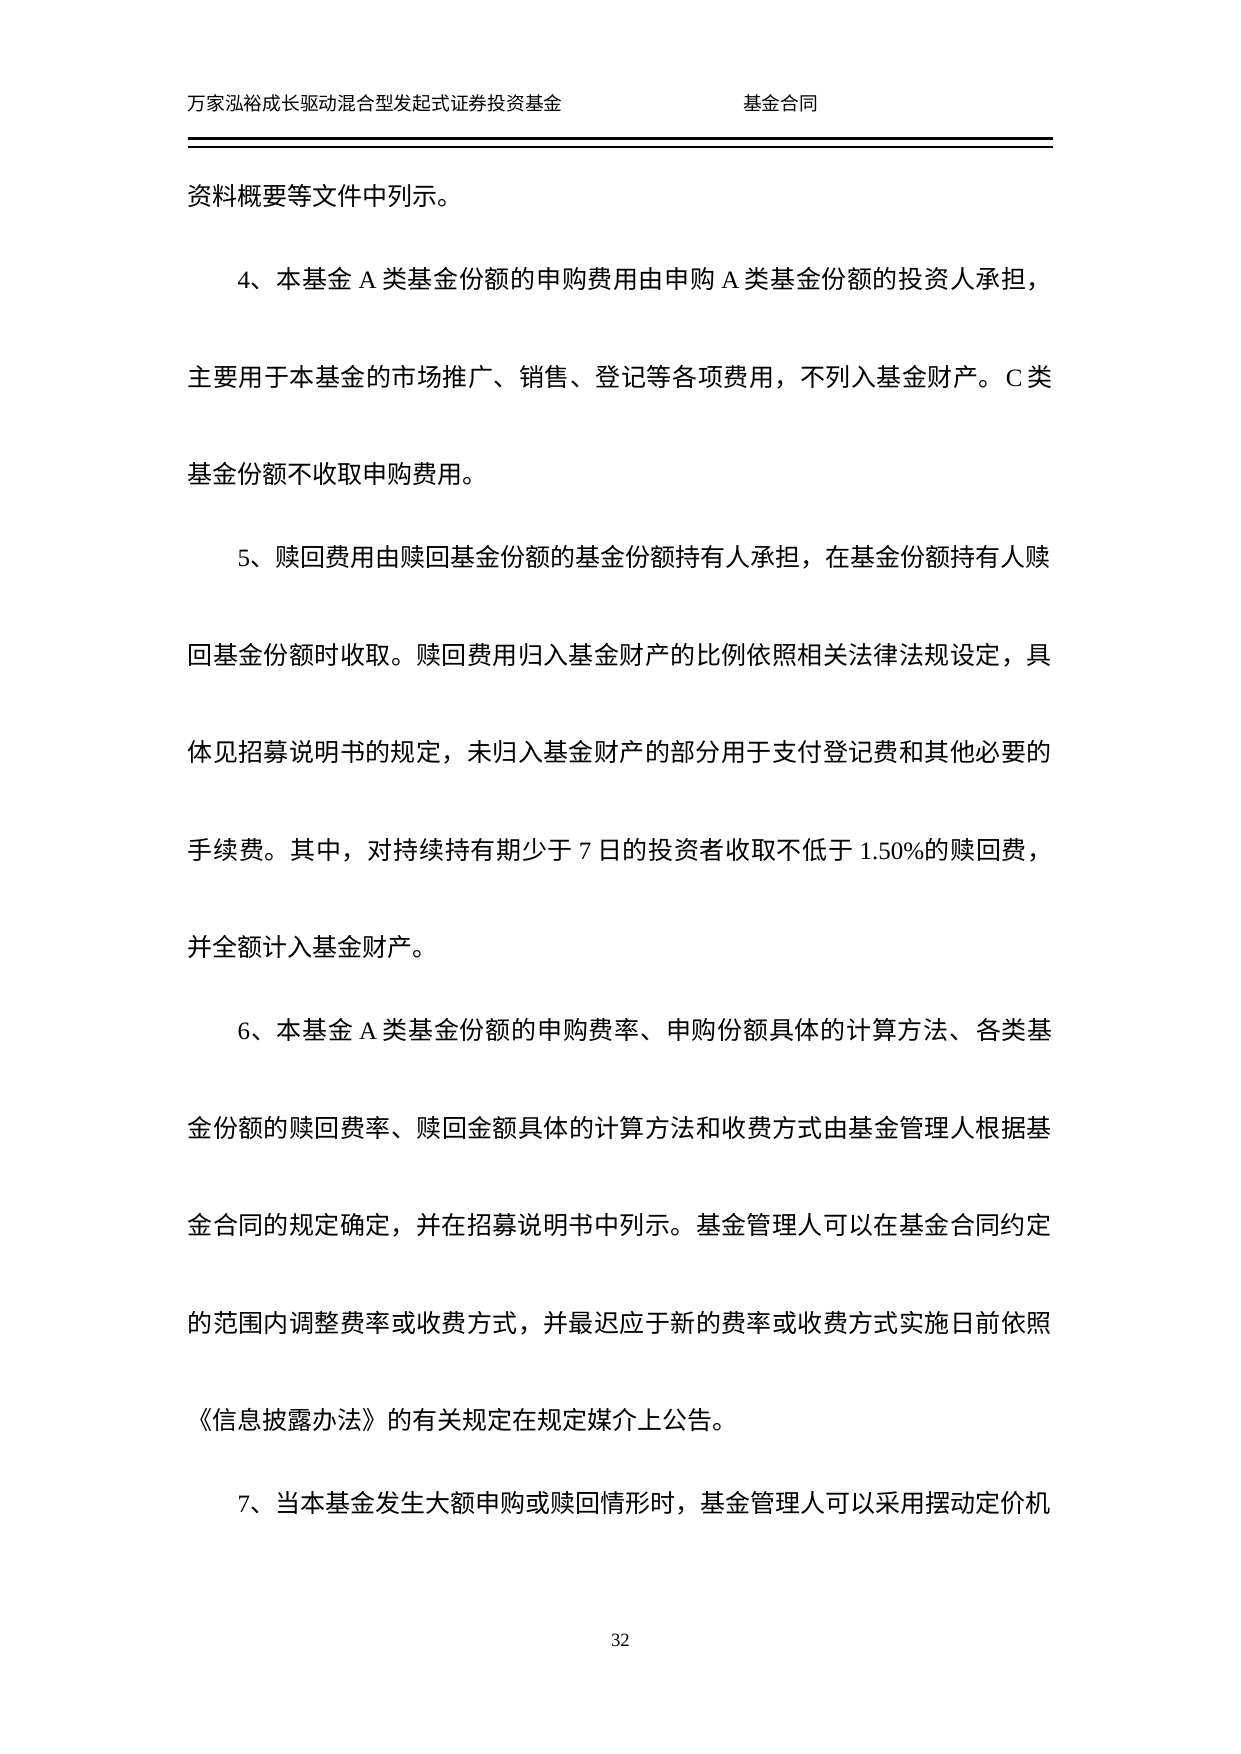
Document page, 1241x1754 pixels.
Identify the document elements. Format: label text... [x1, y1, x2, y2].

text 5、赎回费用由赎回基金份额的基金份额持有人承担，在基金份额持有人赎回基金份额时收取。赎回费用归入基金财产的比例依照相关法律法规设定，具体见招募说明书的规定，未归入基金财产的部分用于支付登记费和其他必要的手续费。其中，对持续持有期少于7日的投资者收取不低于1.50%的赎回费，并全额计入基金财产。 [187, 523, 1053, 978]
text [187, 162, 1053, 227]
text 4、本基金A类基金份额的申购费用由申购A类基金份额的投资人承担，主要用于本基金的市场推广、销售、登记等各项费用，不列入基金财产。C类基金份额不收取申购费用。 [187, 245, 1053, 505]
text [187, 1469, 1053, 1534]
text 6、本基金A类基金份额的申购费率、申购份额具体的计算方法、各类基金份额的赎回费率、赎回金额具体的计算方法和收费方式由基金管理人根据基金合同的规定确定，并在招募说明书中列示。基金管理人可以在基金合同约定的范围内调整费率或收费方式，并最迟应于新的费率或收费方式实施日前依照《信息披露办法》的有关规定在规定媒介上公告。 [187, 996, 1053, 1451]
